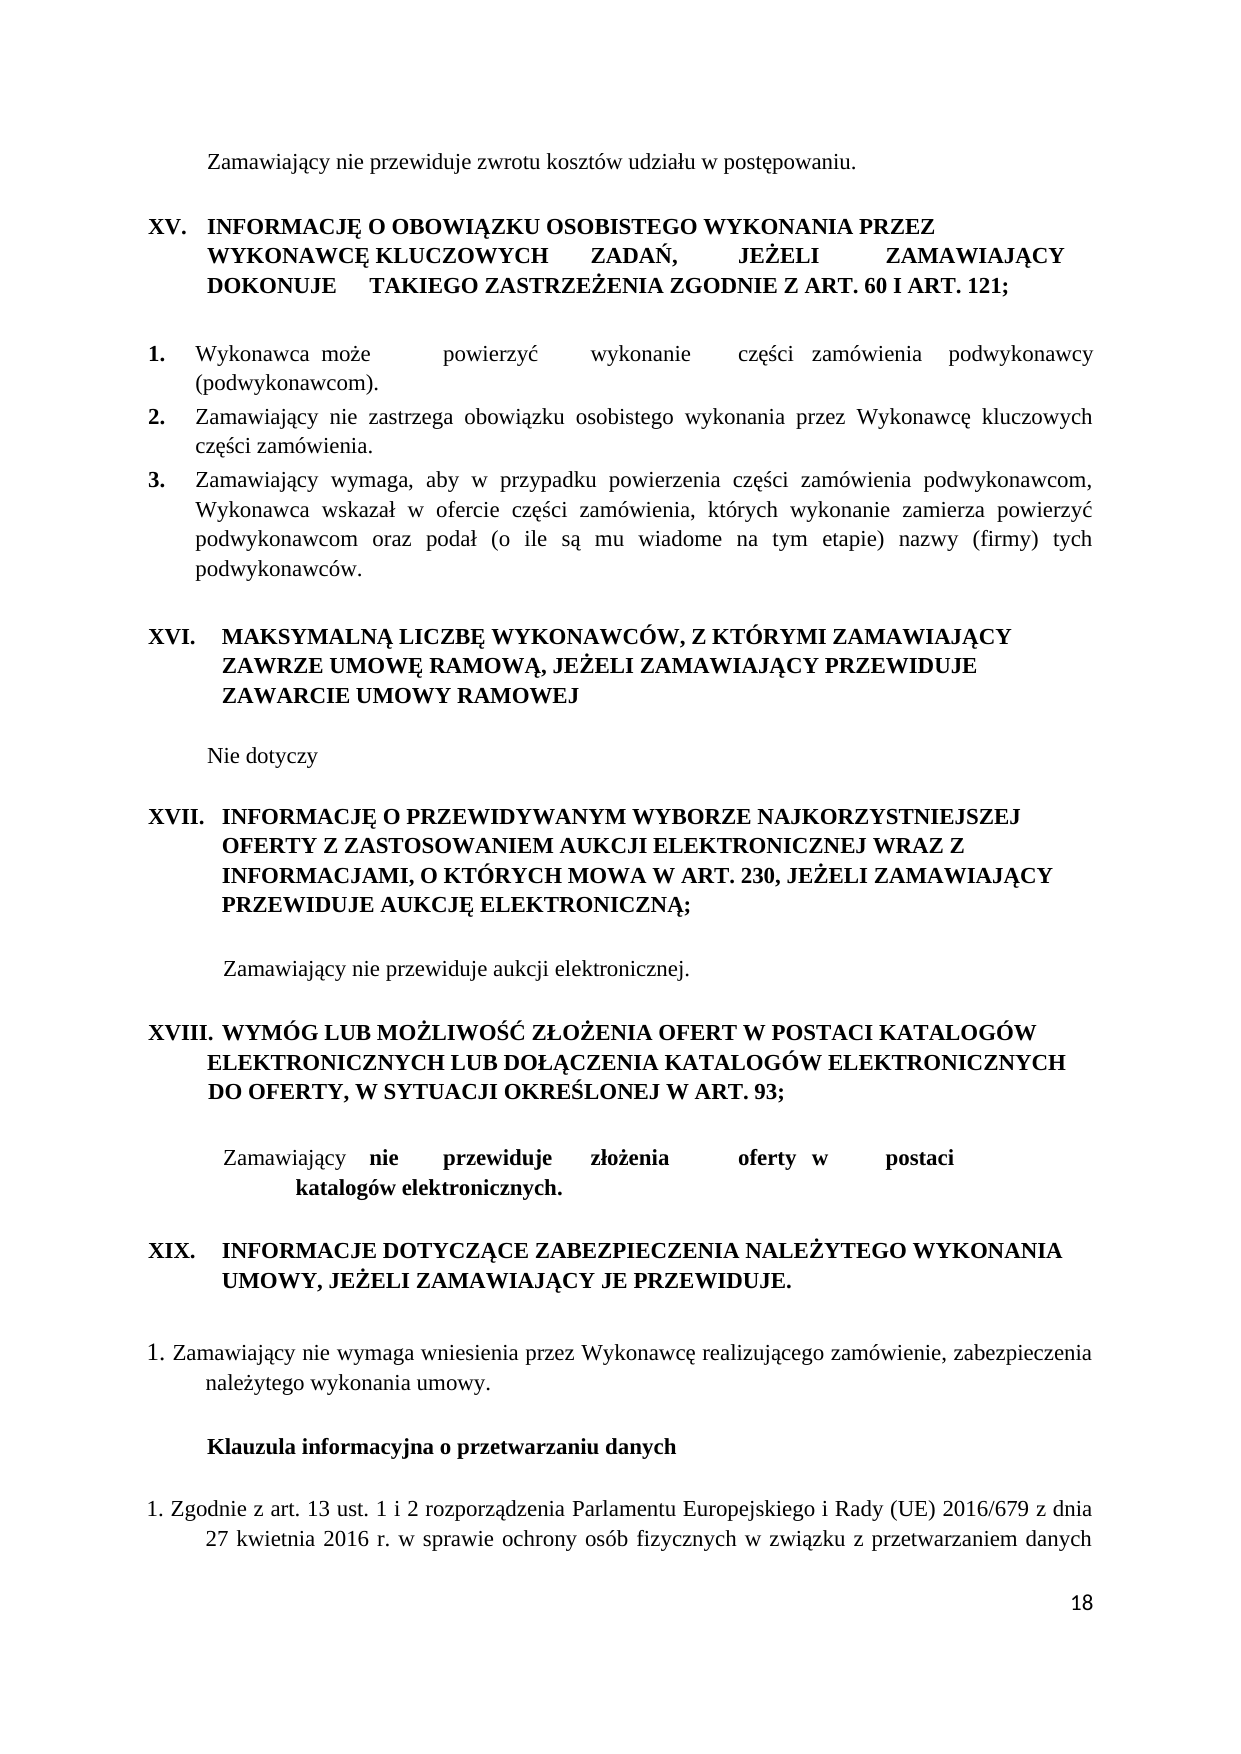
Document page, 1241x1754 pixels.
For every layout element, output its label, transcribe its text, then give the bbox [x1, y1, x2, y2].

text 1. Zamawiający nie wymaga wniesienia przez Wykonawcę realizującego zamówienie, zabezpieczenia należytego wykonania umowy. [146, 1337, 1093, 1396]
text Zamawiający nie przewiduje złożenia oferty w postaci katalogów elektronicznych. [223, 1144, 1093, 1200]
text Klauzula informacyjna o przetwarzaniu danych [207, 1433, 1093, 1459]
list Wykonawca może powierzyć wykonanie części zamówienia podwykonawcy (podwykonawcom). [148, 340, 1093, 396]
text Nie dotyczy [207, 742, 1093, 768]
text Zamawiający nie przewiduje aukcji elektronicznej. [223, 955, 1093, 981]
list Zamawiający nie zastrzega obowiązku osobistego wykonania przez Wykonawcę kluczowych części zamówienia. [148, 403, 1093, 459]
text Zamawiający nie przewiduje zwrotu kosztów udziału w postępowaniu. [207, 148, 1093, 174]
list INFORMACJE DOTYCZĄCE ZABEZPIECZENIA NALEŻYTEGO WYKONANIA UMOWY, JEŻELI ZAMAWIAJĄCY JE PRZEWIDUJE. [148, 1237, 1093, 1293]
list INFORMACJĘ O PRZEWIDYWANYM WYBORZE NAJKORZYSTNIEJSZEJ OFERTY Z ZASTOSOWANIEM AUKCJI ELEKTRONICZNEJ WRAZ Z INFORMACJAMI, O KTÓRYCH MOWA W ART. 230, JEŻELI ZAMAWIAJĄCY PRZEWIDUJE AUKCJĘ ELEKTRONICZNĄ; [148, 803, 1093, 918]
list Zamawiający wymaga, aby w przypadku powierzenia części zamówienia podwykonawcom, Wykonawca wskazał w ofercie części zamówienia, których wykonanie zamierza powierzyć podwykonawcom oraz podał (o ile są mu wiadome na tym etapie) nazwy (firmy) tych podwykonawców. [148, 466, 1093, 581]
list MAKSYMALNĄ LICZBĘ WYKONAWCÓW, Z KTÓRYMI ZAMAWIAJĄCY ZAWRZE UMOWĘ RAMOWĄ, JEŻELI ZAMAWIAJĄCY PRZEWIDUJE ZAWARCIE UMOWY RAMOWEJ [148, 623, 1093, 708]
text ELEKTRONICZNYCH LUB DOŁĄCZENIA KATALOGÓW ELEKTRONICZNYCH DO OFERTY, W SYTUACJI OKREŚLONEJ W ART. 93; [207, 1049, 1093, 1105]
list WYMÓG LUB MOŻLIWOŚĆ ZŁOŻENIA OFERT W POSTACI KATALOGÓW [148, 1019, 1093, 1045]
list INFORMACJĘ O OBOWIĄZKU OSOBISTEGO WYKONANIA PRZEZ WYKONAWCĘ KLUCZOWYCH ZADAŃ, JEŻELI ZAMAWIAJĄCY DOKONUJE TAKIEGO ZASTRZEŻENIA ZGODNIE Z ART. 60 I ART. 121; [148, 213, 1093, 298]
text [146, 1495, 1093, 1551]
